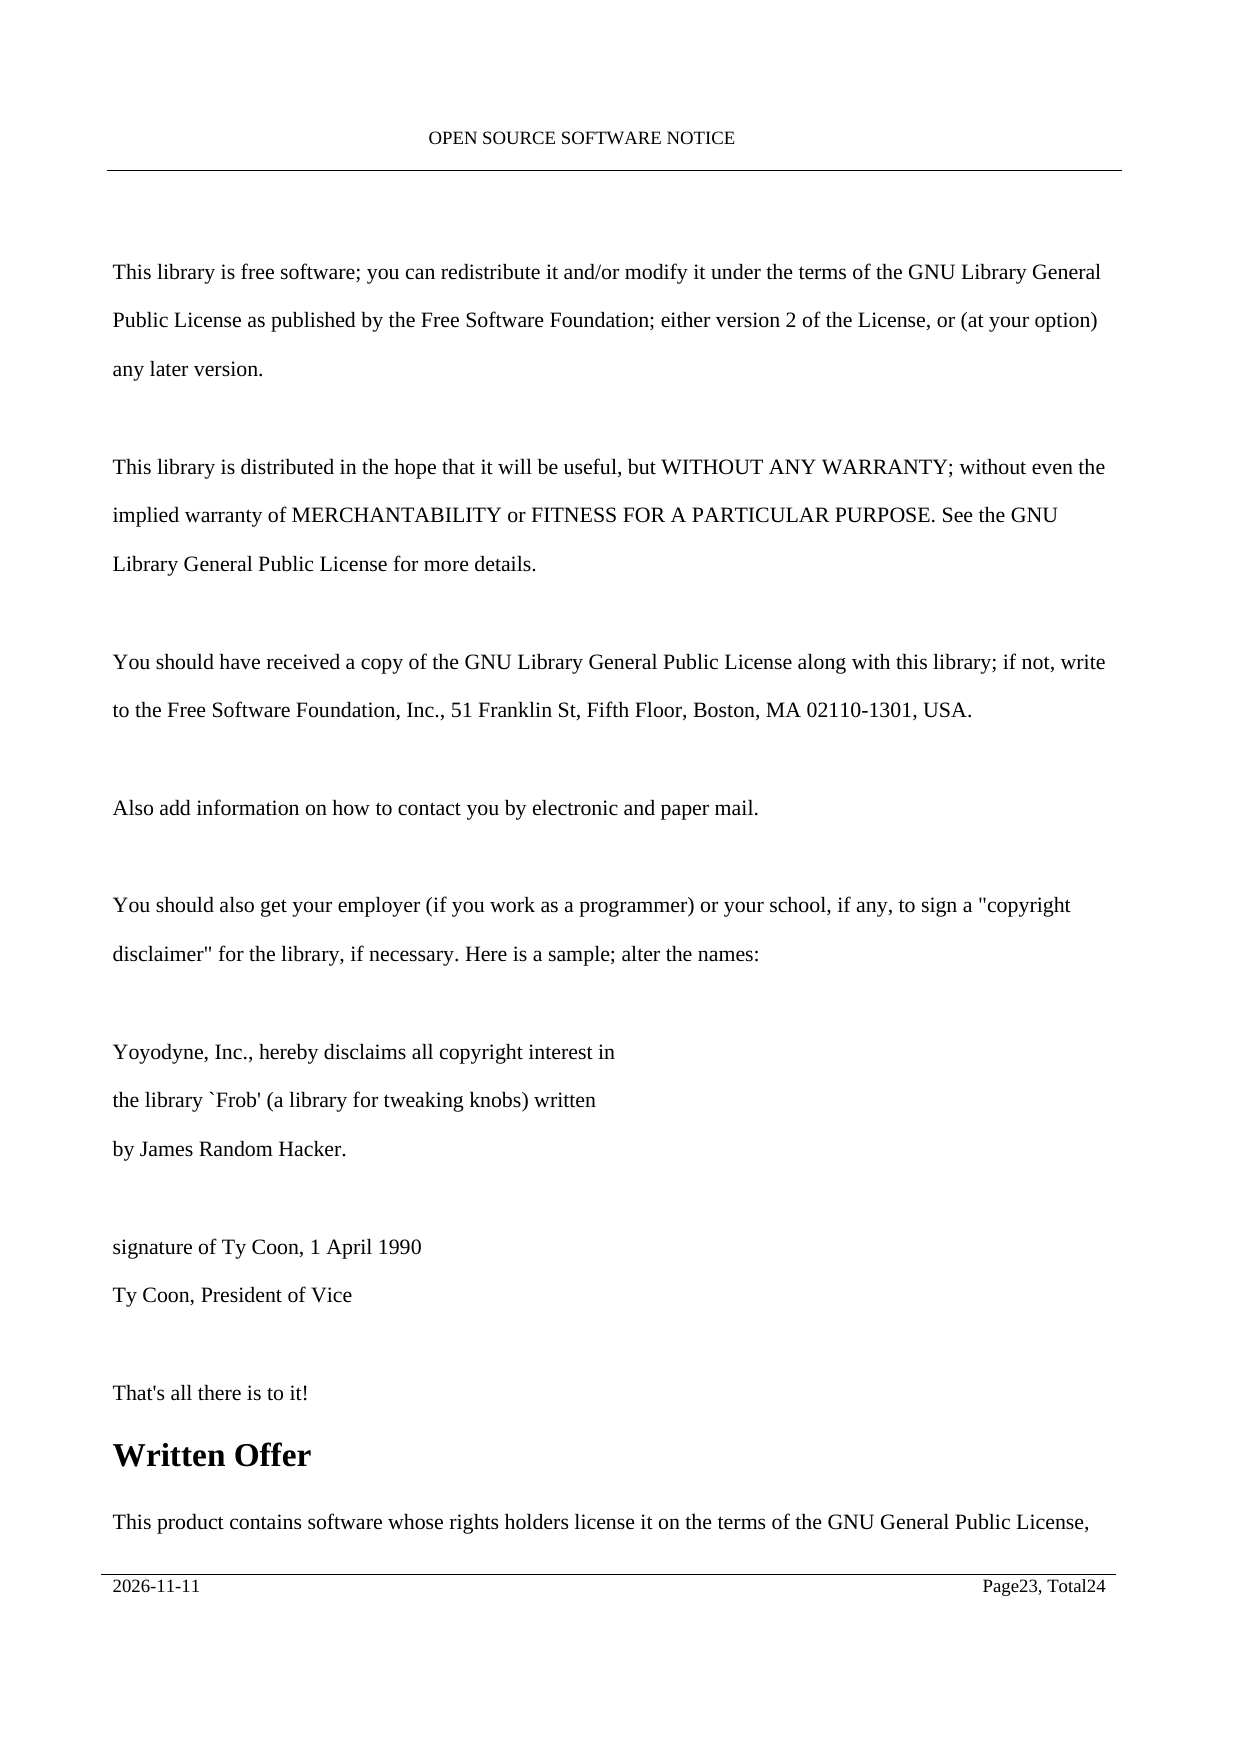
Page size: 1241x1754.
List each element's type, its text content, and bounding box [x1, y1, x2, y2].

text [112, 1506, 1128, 1538]
text Written Offer [112, 1421, 1128, 1486]
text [112, 206, 1128, 1409]
